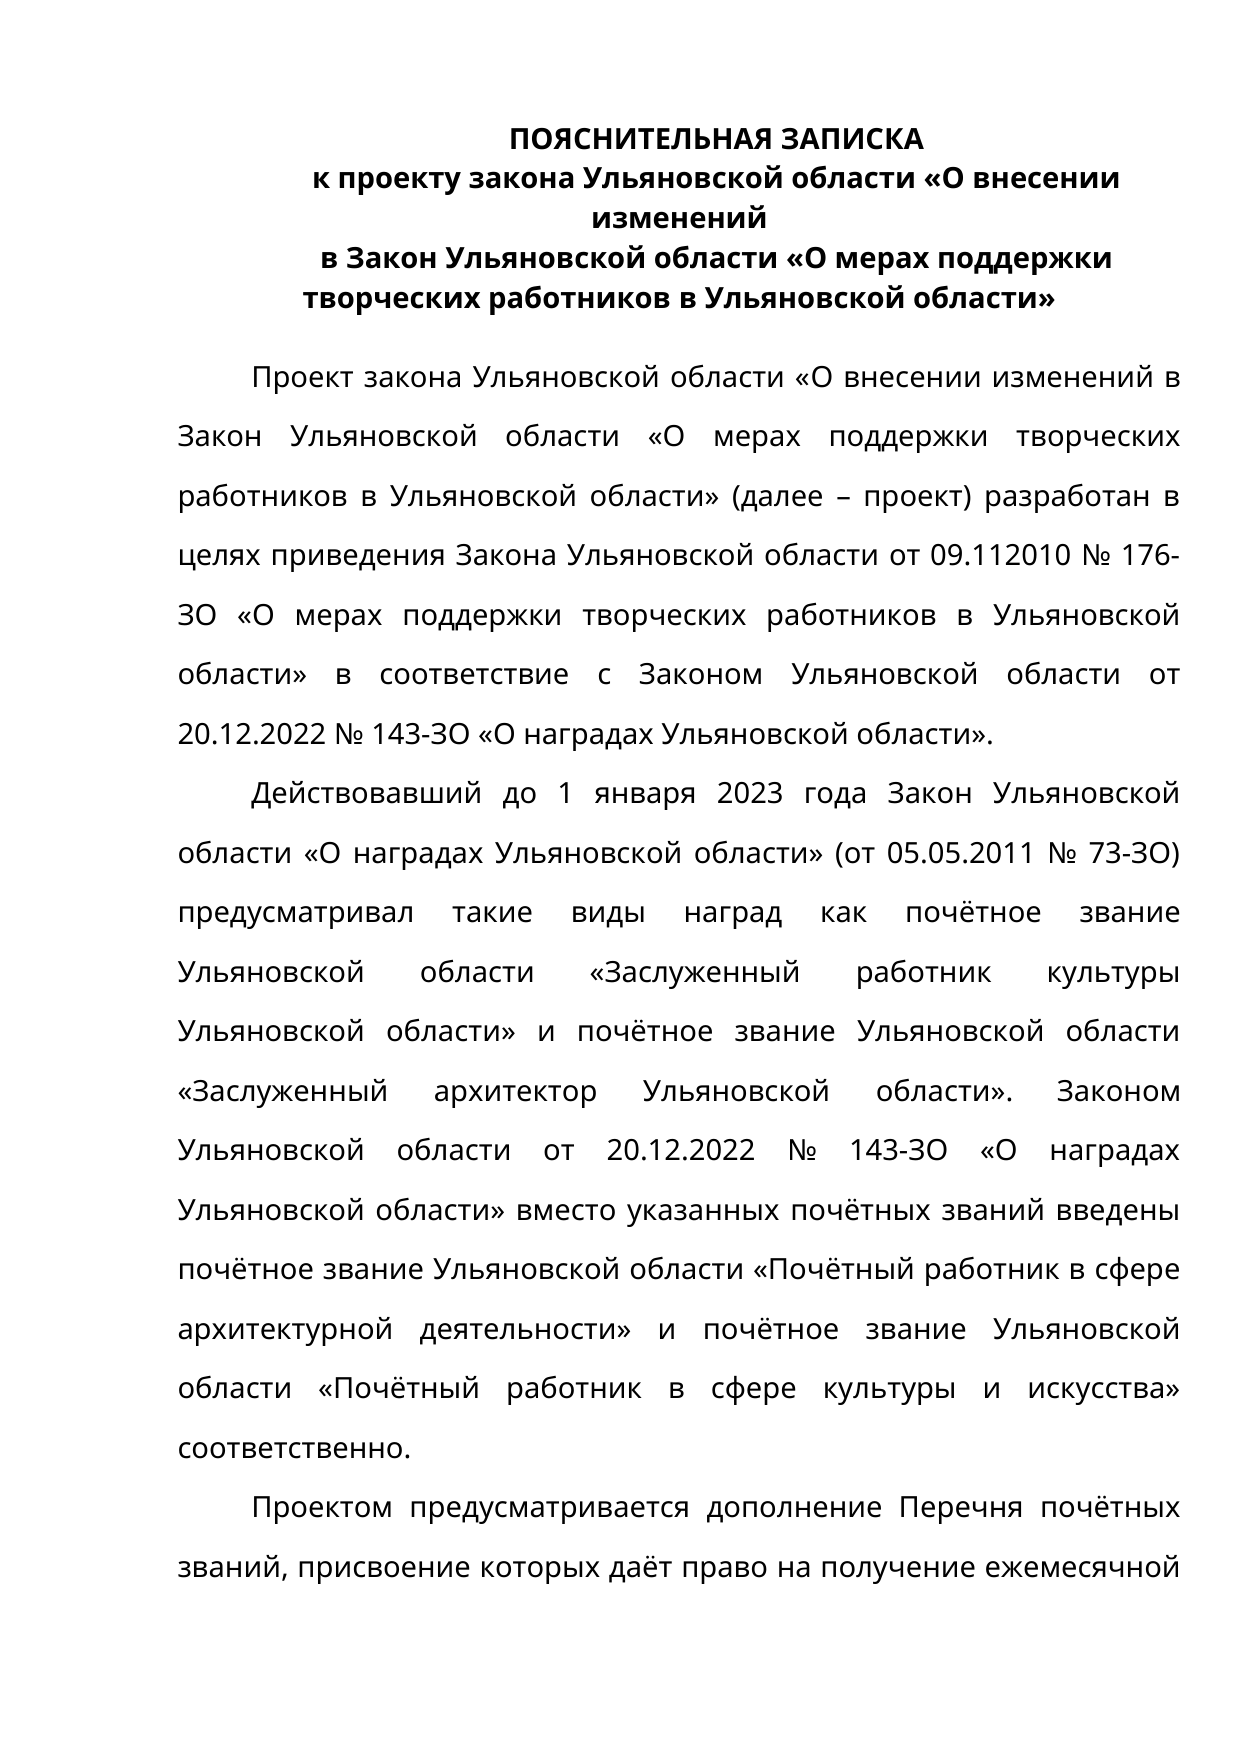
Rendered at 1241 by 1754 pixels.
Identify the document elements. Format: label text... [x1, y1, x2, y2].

text ПОЯСНИТЕЛЬНАЯ ЗАПИСКА [177, 118, 1181, 158]
text Проект закона Ульяновской области «О внесении изменений в Закон Ульяновской области «О мерах поддержки творческих работников в Ульяновской области» (далее – проект) разработан в целях приведения Закона Ульяновской области от 09.112010 № 176-ЗО «О мерах поддержки творческих работников в Ульяновской области» в соответствие с Законом Ульяновской области от 20.12.2022 № 143-ЗО «О наградах Ульяновской области». [177, 356, 1181, 753]
text к проекту закона Ульяновской области «О внесении изменений [177, 158, 1181, 237]
text в Закон Ульяновской области «О мерах поддержки творческих работников в Ульяновской области» [177, 237, 1181, 317]
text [177, 1486, 1181, 1586]
text Действовавший до 1 января 2023 года Закон Ульяновской области «О наградах Ульяновской области» (от 05.05.2011 № 73-ЗО) предусматривал такие виды наград как почётное звание Ульяновской области «Заслуженный работник культуры Ульяновской области» и почётное звание Ульяновской области «Заслуженный архитектор Ульяновской области». Законом Ульяновской области от 20.12.2022 № 143-ЗО «О наградах Ульяновской области» вместо указанных почётных званий введены почётное звание Ульяновской области «Почётный работник в сфере архитектурной деятельности» и почётное звание Ульяновской области «Почётный работник в сфере культуры и искусства» соответственно. [177, 773, 1181, 1467]
